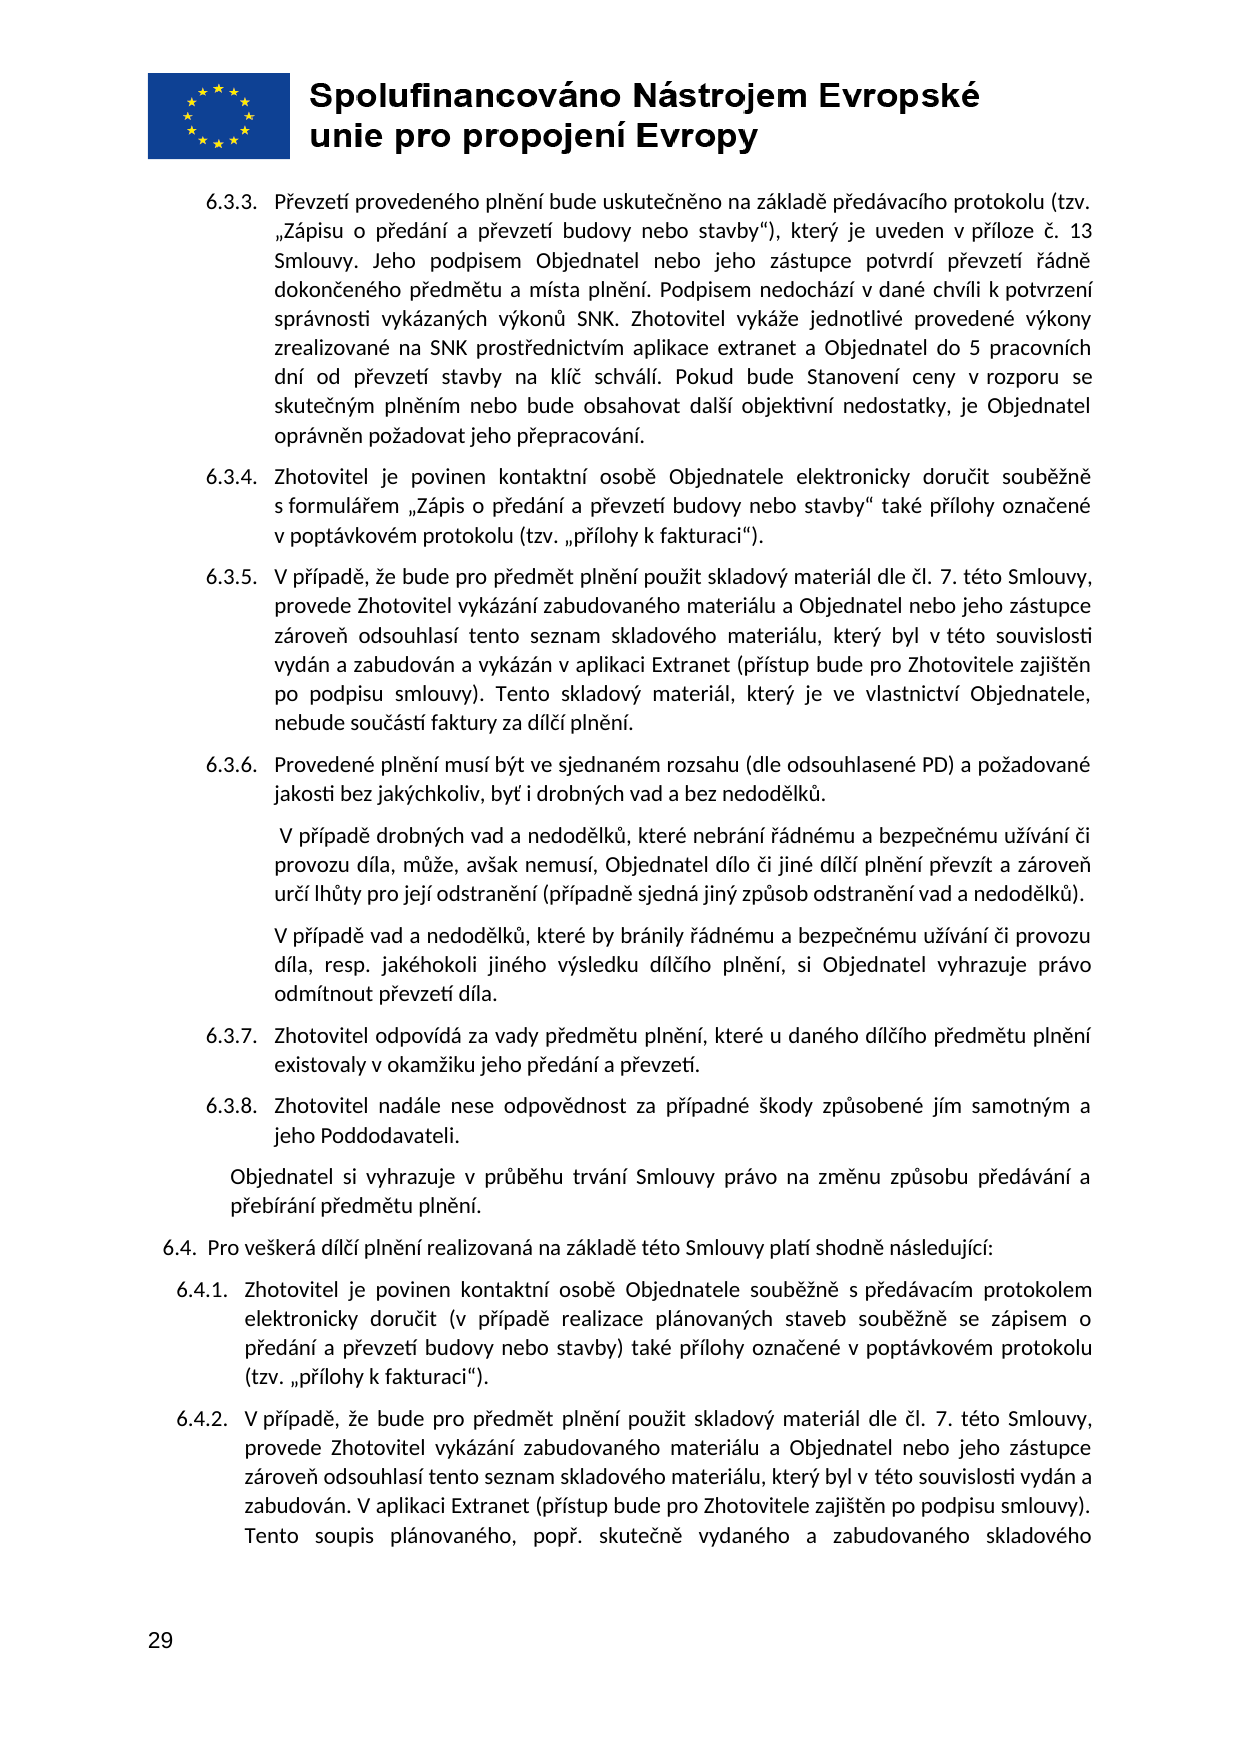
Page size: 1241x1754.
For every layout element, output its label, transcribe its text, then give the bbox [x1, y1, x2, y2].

list Zhotovitel je povinen kontaktní osobě Objednatele souběžně s předávacím protokolem elektronicky doručit (v případě realizace plánovaných staveb souběžně se zápisem o předání a převzetí budovy nebo stavby) také přílohy označené v poptávkovém protokolu (tzv. „přílohy k fakturaci“). [176, 1274, 1093, 1391]
list V případě, že bude pro předmět plnění použit skladový materiál dle čl. 7. této Smlouvy, provede Zhotovitel vykázání zabudovaného materiálu a Objednatel nebo jeho zástupce zároveň odsouhlasí tento seznam skladového materiálu, který byl v této souvislosti vydán a zabudován a vykázán v aplikaci Extranet (přístup bude pro Zhotovitele zajištěn po podpisu smlouvy). Tento skladový materiál, který je ve vlastnictví Objednatele, nebude součástí faktury za dílčí plnění. [206, 561, 1093, 736]
text V případě vad a nedodělků, které by bránily řádnému a bezpečnému užívání či provozu díla, resp. jakéhokoli jiného výsledku dílčího plnění, si Objednatel vyhrazuje právo odmítnout převzetí díla. [274, 920, 1093, 1007]
list Provedené plnění musí být ve sjednaném rozsahu (dle odsouhlasené PD) a požadované jakosti bez jakýchkoliv, byť i drobných vad a bez nedodělků. [206, 749, 1093, 807]
text Objednatel si vyhrazuje v průběhu trvání Smlouvy právo na změnu způsobu předávání a přebírání předmětu plnění. [230, 1161, 1093, 1220]
list Zhotovitel odpovídá za vady předmětu plnění, které u daného dílčího předmětu plnění existovaly v okamžiku jeho předání a převzetí. [206, 1020, 1093, 1078]
list Zhotovitel nadále nese odpovědnost za případné škody způsobené jím samotným a jeho Poddodavateli. [206, 1091, 1093, 1149]
picture [147, 73, 991, 160]
list Zhotovitel je povinen kontaktní osobě Objednatele elektronicky doručit souběžně s formulářem „Zápis o předání a převzetí budovy nebo stavby“ také přílohy označené v poptávkovém protokolu (tzv. „přílohy k fakturaci“). [206, 461, 1093, 549]
text V případě drobných vad a nedodělků, které nebrání řádnému a bezpečnému užívání či provozu díla, může, avšak nemusí, Objednatel dílo či jiné dílčí plnění převzít a zároveň určí lhůty pro její odstranění (případně sjedná jiný způsob odstranění vad a nedodělků). [274, 820, 1093, 907]
list Převzetí provedeného plnění bude uskutečněno na základě předávacího protokolu (tzv. „Zápisu o předání a převzetí budovy nebo stavby“), který je uveden v příloze č. 13 Smlouvy. Jeho podpisem Objednatel nebo jeho zástupce potvrdí převzetí řádně dokončeného předmětu a místa plnění. Podpisem nedochází v dané chvíli k potvrzení správnosti vykázaných výkonů SNK. Zhotovitel vykáže jednotlivé provedené výkony zrealizované na SNK prostřednictvím aplikace extranet a Objednatel do 5 pracovních dní od převzetí stavby na klíč schválí. Pokud bude Stanovení ceny v rozporu se skutečným plněním nebo bude obsahovat další objektivní nedostatky, je Objednatel oprávněn požadovat jeho přepracování. [206, 186, 1093, 449]
list Pro veškerá dílčí plnění realizovaná na základě této Smlouvy platí shodně následující: [162, 1232, 1093, 1261]
